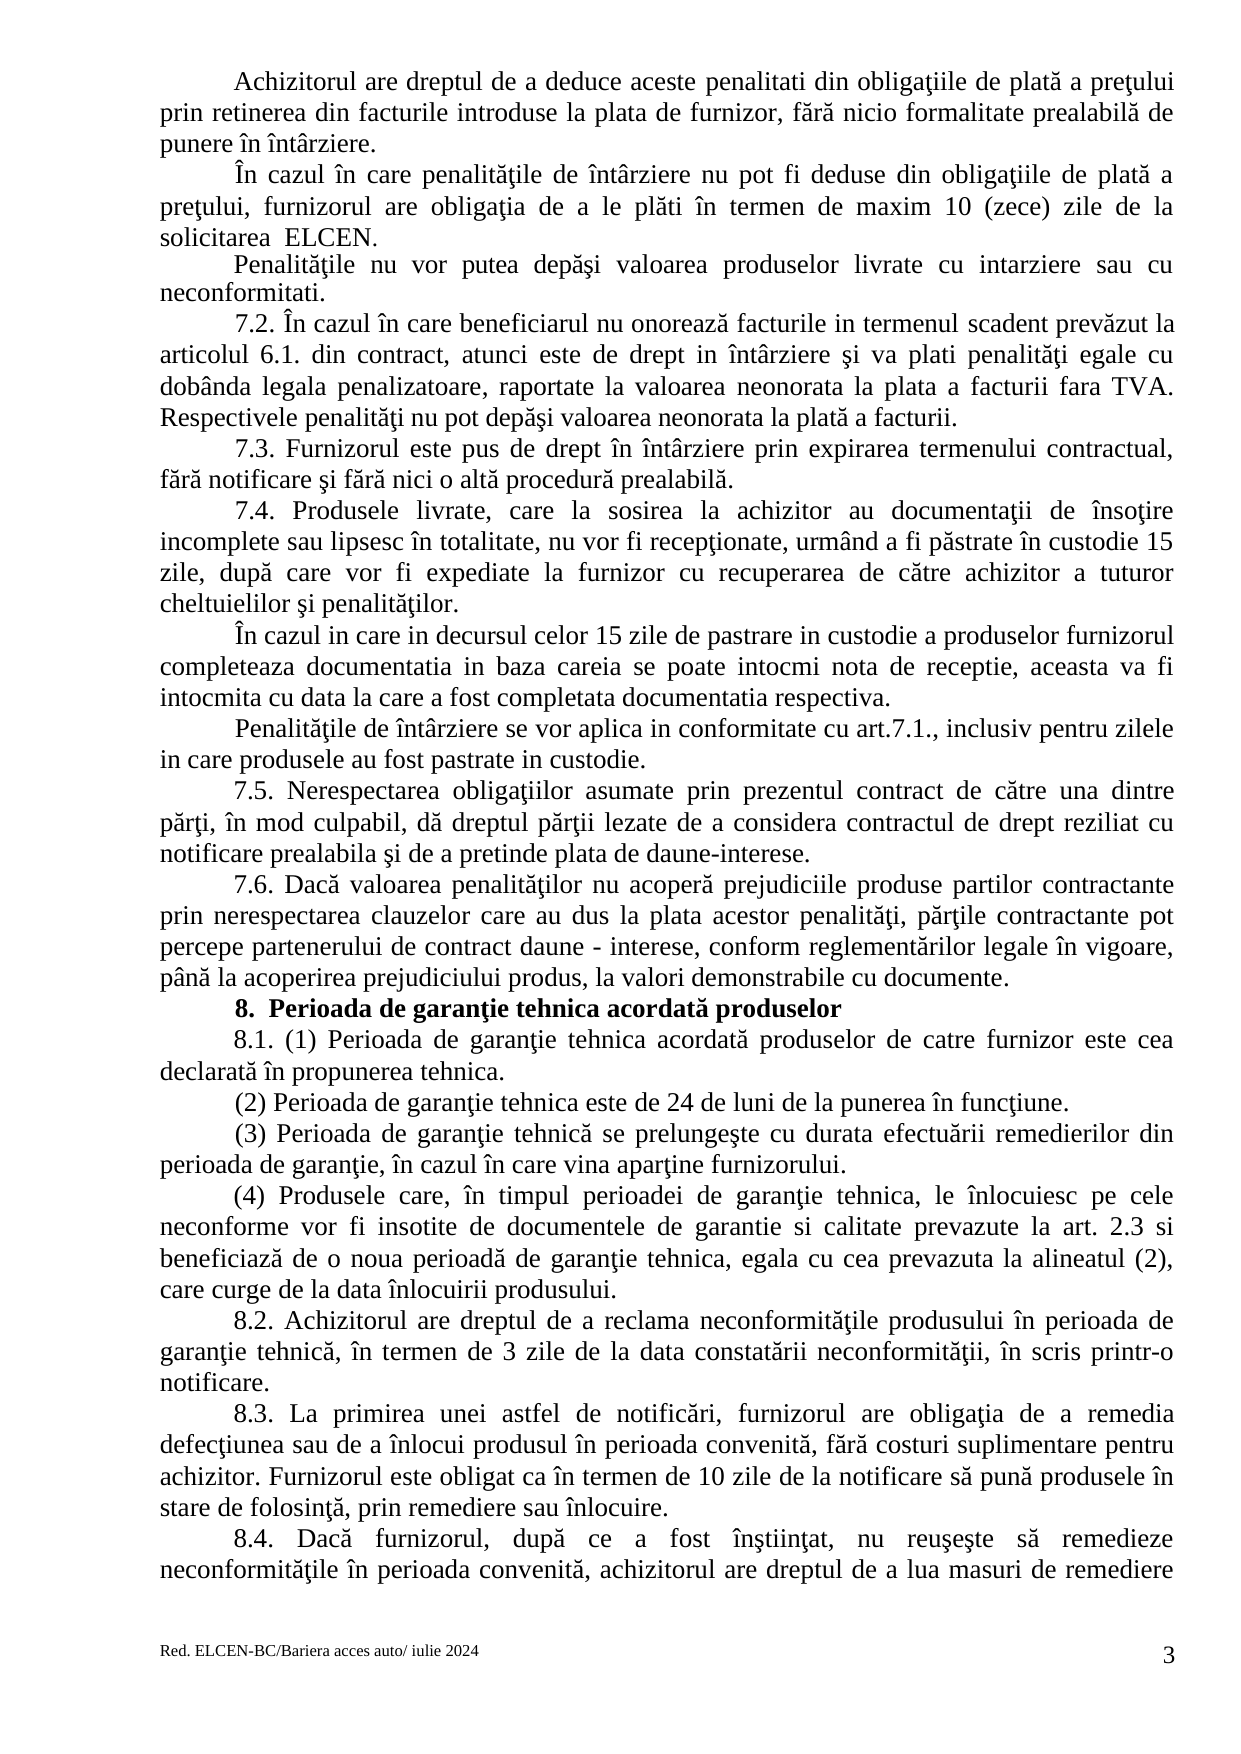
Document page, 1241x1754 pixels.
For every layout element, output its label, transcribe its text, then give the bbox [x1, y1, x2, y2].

text 7.2. În cazul în care beneficiarul nu onorează facturile in termenul scadent prevăzut la articolul 6.1. din contract, atunci este de drept in întârziere şi va plati penalităţi egale cu dobânda legala penalizatoare, raportate la valoarea neonorata la plata a facturii fara TVA. Respectivele penalităţi nu pot depăşi valoarea neonorata la plată a facturii. [159, 307, 1175, 432]
text Achizitorul are dreptul de a deduce aceste penalitati din obligaţiile de plată a preţului prin retinerea din facturile introduse la plata de furnizor, fără nicio formalitate prealabilă de punere în întârziere. [159, 65, 1175, 158]
text 7.6. Dacă valoarea penalităţilor nu acoperă prejudiciile produse partilor contractante prin nerespectarea clauzelor care au dus la plata acestor penalităţi, părţile contractante pot percepe partenerului de contract daune - interese, conform reglementărilor legale în vigoare, până la acoperirea prejudiciului produs, la valori demonstrabile cu documente. [159, 868, 1175, 992]
text 7.3. Furnizorul este pus de drept în întârziere prin expirarea termenului contractual, fără notificare şi fără nici o altă procedură prealabilă. [159, 432, 1175, 494]
text 8.2. Achizitorul are dreptul de a reclama neconformităţile produsului în perioada de garanţie tehnică, în termen de 3 zile de la data constatării neconformităţii, în scris printr-o notificare. [159, 1304, 1175, 1397]
text (2) Perioada de garanţie tehnica este de 24 de luni de la punerea în funcţiune. [159, 1086, 1175, 1117]
text 7.4. Produsele livrate, care la sosirea la achizitor au documentaţii de însoţire incomplete sau lipsesc în totalitate, nu vor fi recepţionate, urmând a fi păstrate în custodie 15 zile, după care vor fi expediate la furnizor cu recuperarea de către achizitor a tuturor cheltuielilor şi penalităţilor. [159, 494, 1175, 619]
text 8.1. (1) Perioada de garanţie tehnica acordată produselor de catre furnizor este cea declarată în propunerea tehnica. [159, 1024, 1175, 1086]
text 8.3. La primirea unei astfel de notificări, furnizorul are obligaţia de a remedia defecţiunea sau de a înlocui produsul în perioada convenită, fără costuri suplimentare pentru achizitor. Furnizorul este obligat ca în termen de 10 zile de la notificare să pună produsele în stare de folosinţă, prin remediere sau înlocuire. [159, 1397, 1175, 1522]
text 7.5. Nerespectarea obligaţiilor asumate prin prezentul contract de către una dintre părţi, în mod culpabil, dă dreptul părţii lezate de a considera contractul de drept reziliat cu notificare prealabila şi de a pretinde plata de daune-interese. [159, 774, 1175, 868]
text În cazul în care penalităţile de întârziere nu pot fi deduse din obligaţiile de plată a preţului, furnizorul are obligaţia de a le plăti în termen de maxim 10 (zece) zile de la solicitarea ELCEN. [159, 158, 1175, 252]
text În cazul in care in decursul celor 15 zile de pastrare in custodie a produselor furnizorul completeaza documentatia in baza careia se poate intocmi nota de receptie, aceasta va fi intocmita cu data la care a fost completata documentatia respectiva. [159, 619, 1175, 712]
text 8. Perioada de garanţie tehnica acordată produselor [159, 992, 1175, 1024]
text (4) Produsele care, în timpul perioadei de garanţie tehnica, le înlocuiesc pe cele neconforme vor fi insotite de documentele de garantie si calitate prevazute la art. 2.3 si beneficiază de o noua perioadă de garanţie tehnica, egala cu cea prevazuta la alineatul (2), care curge de la data înlocuirii produsului. [159, 1179, 1175, 1304]
text (3) Perioada de garanţie tehnică se prelungeşte cu durata efectuării remedierilor din perioada de garanţie, în cazul în care vina aparţine furnizorului. [159, 1117, 1175, 1179]
text Penalităţile nu vor putea depăşi valoarea produselor livrate cu intarziere sau cu neconformitati. [159, 252, 1174, 307]
text Penalităţile de întârziere se vor aplica in conformitate cu art.7.1., inclusiv pentru zilele in care produsele au fost pastrate in custodie. [159, 712, 1175, 774]
